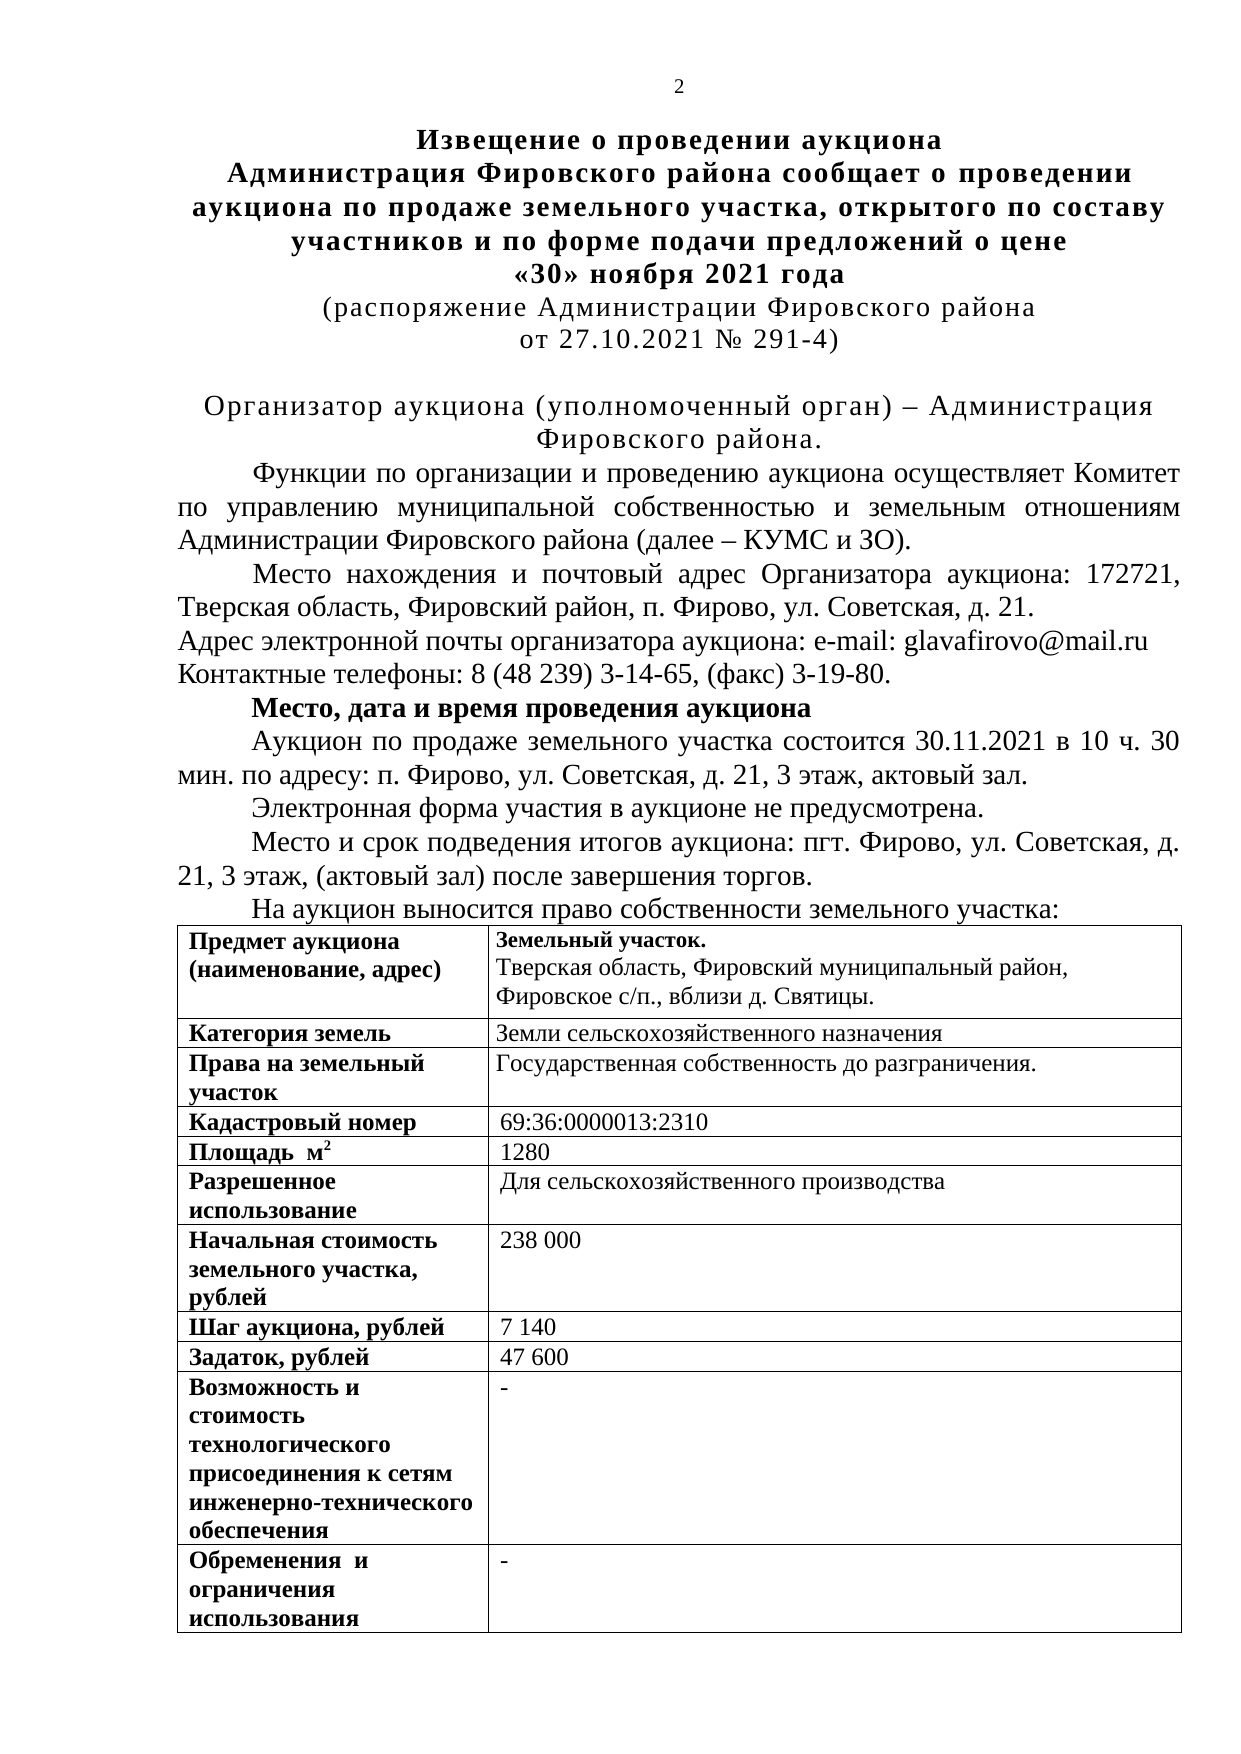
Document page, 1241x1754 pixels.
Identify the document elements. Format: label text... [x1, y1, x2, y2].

table_cell 69:36:0000013:2310 [489, 1107, 1181, 1136]
table_cell Задаток, рублей [178, 1342, 488, 1371]
text Аукцион по продаже земельного участка состоится 30.11.2021 в 10 ч. 30 мин. по адресу: п. Фирово, ул. Советская, д. 21, 3 этаж, актовый зал. [177, 723, 1181, 791]
text Функции по организации и проведению аукциона осуществляет Комитет по управлению муниципальной собственностью и земельным отношениям Администрации Фировского района (далее – КУМС и ЗО). [177, 455, 1181, 556]
text Извещение о проведении аукциона [177, 122, 1181, 156]
table_header Предмет аукциона (наименование, адрес) [178, 926, 488, 1017]
text Организатор аукциона (уполномоченный орган) – Администрация Фировского района. [177, 388, 1181, 455]
table_cell Начальная стоимость земельного участка, рублей [178, 1225, 488, 1311]
text Электронная форма участия в аукционе не предусмотрена. [177, 791, 1181, 824]
table_cell Обременения и ограничения использования [178, 1545, 488, 1632]
text Контактные телефоны: 8 (48 239) 3-14-65, (факс) 3-19-80. [177, 656, 1181, 690]
table_cell Земли сельскохозяйственного назначения [489, 1019, 1181, 1047]
text Адрес электронной почты организатора аукциона: e-mail: glavafirovo@mail.ru [177, 623, 1162, 656]
table_cell - [489, 1372, 1181, 1544]
table_cell Шаг аукциона, рублей [178, 1312, 488, 1341]
table_cell Для сельскохозяйственного производства [489, 1166, 1181, 1224]
table_cell 47 600 [489, 1342, 1181, 1371]
text Место и срок подведения итогов аукциона: пгт. Фирово, ул. Советская, д. 21, 3 этаж, (актовый зал) после завершения торгов. [177, 824, 1181, 891]
text Администрация Фировского района сообщает о проведении аукциона по продаже земельного участка, открытого по составу участников и по форме подачи предложений о цене [177, 156, 1181, 256]
table_cell Площадь м2 [178, 1137, 488, 1165]
text «30» ноября 2021 года [177, 256, 1181, 290]
table_cell 1280 [489, 1137, 1181, 1165]
text Место, дата и время проведения аукциона [177, 690, 1181, 723]
text (распоряжение Администрации Фировского района [121, 290, 1181, 322]
text Место нахождения и почтовый адрес Организатора аукциона: 172721, Тверская область, Фировский район, п. Фирово, ул. Советская, д. 21. [177, 556, 1181, 623]
table_cell Кадастровый номер [178, 1107, 488, 1136]
text от 27.10.2021 № 291-4) [121, 322, 1181, 354]
table_header Земельный участок. Тверская область, Фировский муниципальный район, Фировское с/п., вблизи д. Святицы. [489, 926, 1181, 1017]
table_cell Права на земельный участок [178, 1048, 488, 1106]
text На аукцион выносится право собственности земельного участка: [177, 891, 1181, 925]
table_cell 238 000 [489, 1225, 1181, 1311]
table_cell Категория земель [178, 1019, 488, 1047]
table_cell Разрешенное использование [178, 1166, 488, 1224]
table_cell Возможность и стоимость технологического присоединения к сетям инженерно-технического обеспечения [178, 1372, 488, 1544]
table_cell 7 140 [489, 1312, 1181, 1341]
table_cell Государственная собственность до разграничения. [489, 1048, 1181, 1106]
table_cell - [489, 1545, 1181, 1632]
